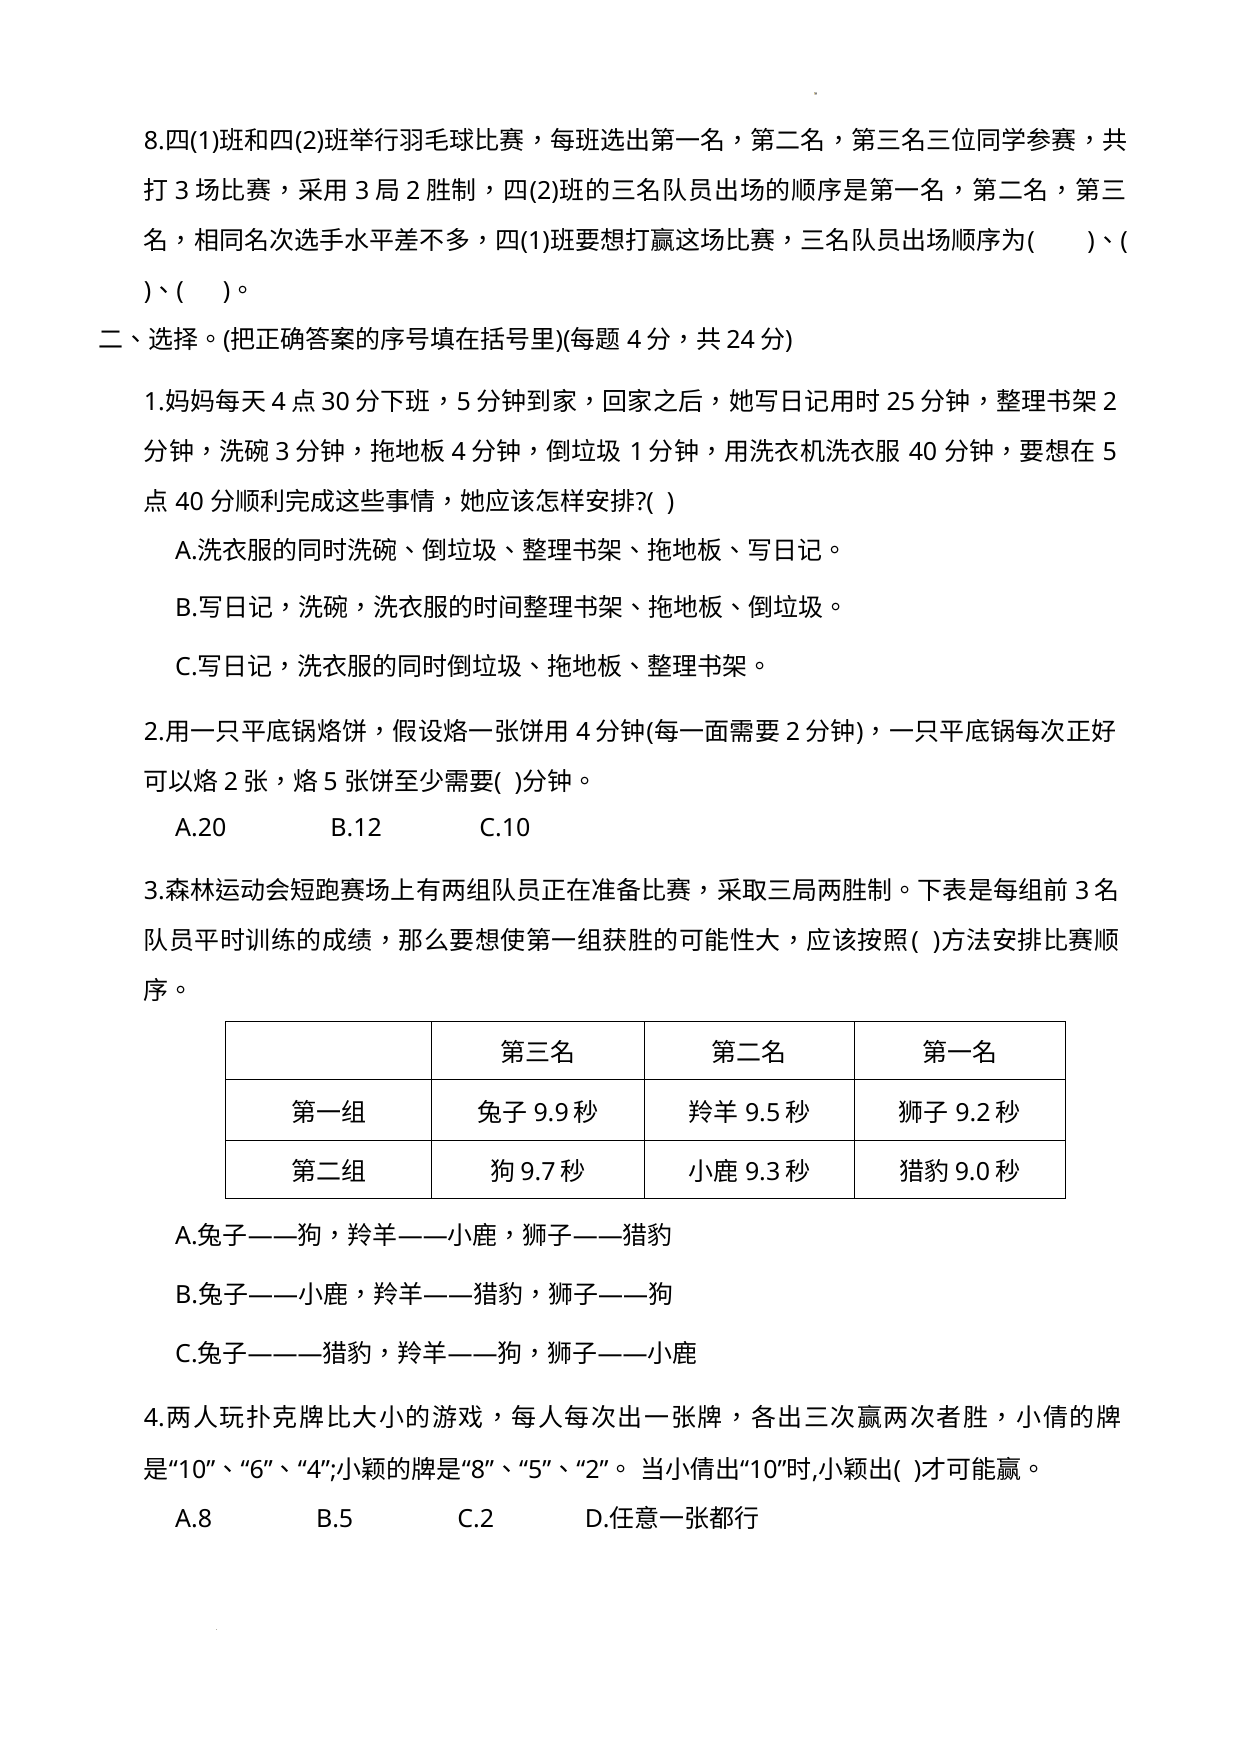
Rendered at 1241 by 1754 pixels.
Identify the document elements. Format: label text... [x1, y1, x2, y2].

text 2.用一只平底锅烙饼，假设烙一张饼用4分钟(每一面需要2分钟)，一只平底锅每次正好可以烙2张，烙5 张饼至少需要( )分钟。 [144, 697, 1117, 797]
table_cell 第一组 [226, 1080, 431, 1140]
text B.兔子——小鹿，羚羊——猎豹，狮子——狗 [175, 1276, 1157, 1310]
table_header 第一名 [855, 1022, 1065, 1079]
table_header 第三名 [432, 1022, 644, 1079]
table_cell 猎豹9.0秒 [855, 1141, 1065, 1198]
table_header [226, 1022, 431, 1079]
table_cell 第二组 [226, 1141, 431, 1198]
text 1.妈妈每天4点30分下班，5分钟到家，回家之后，她写日记用时25分钟，整理书架2分钟，洗碗3分钟，拖地板4分钟，倒垃圾 1分钟，用洗衣机洗衣服 40 分钟，要想在 5 点 40 分顺利完成这些事情，她应该怎样安排?( ) [144, 368, 1117, 518]
table_header 第二名 [645, 1022, 854, 1079]
table_cell 羚羊 9.5秒 [645, 1080, 854, 1140]
text A.8 B.5 C.2 D.任意一张都行 [175, 1501, 1157, 1535]
table_cell 小鹿 9.3秒 [645, 1141, 854, 1198]
text 4.两人玩扑克牌比大小的游戏，每人每次出一张牌，各出三次赢两次者胜，小倩的牌是“10”、“6”、“4”;小颖的牌是“8”、“5”、“2”。 当小倩出“10”时,小颖出( )才可能赢。 [144, 1382, 1121, 1486]
text A.兔子——狗，羚羊——小鹿，狮子——猎豹 [175, 1217, 1157, 1251]
text C.写日记，洗衣服的同时倒垃圾、拖地板、整理书架。 [175, 649, 1157, 683]
text B.写日记，洗碗，洗衣服的时间整理书架、拖地板、倒垃圾。 [175, 589, 1157, 624]
text 二、选择。(把正确答案的序号填在括号里)(每题 4分，共24分) [98, 321, 1157, 356]
table_cell 狗9.7秒 [432, 1141, 644, 1198]
text 8.四(1)班和四(2)班举行羽毛球比赛，每班选出第一名，第二名，第三名三位同学参赛，共打3场比赛，采用3局2胜制，四(2)班的三名队员出场的顺序是第一名，第二名，第三名，相同名次选手水平差不多，四(1)班要想打赢这场比赛，三名队员出场顺序为( )、( )、( )。 [144, 107, 1128, 307]
text A.洗衣服的同时洗碗、倒垃圾、整理书架、拖地板、写日记。 [175, 533, 1157, 567]
text C.兔子———猎豹，羚羊——狗，狮子——小鹿 [175, 1335, 1157, 1369]
table_cell 狮子 9.2秒 [855, 1080, 1065, 1140]
table_cell 兔子 9.9秒 [432, 1080, 644, 1140]
text A.20 B.12 C.10 [175, 810, 1157, 844]
text 3.森林运动会短跑赛场上有两组队员正在准备比赛，采取三局两胜制。下表是每组前3名队员平时训练的成绩，那么要想使第一组获胜的可能性大，应该按照( )方法安排比赛顺序。 [144, 856, 1119, 1006]
